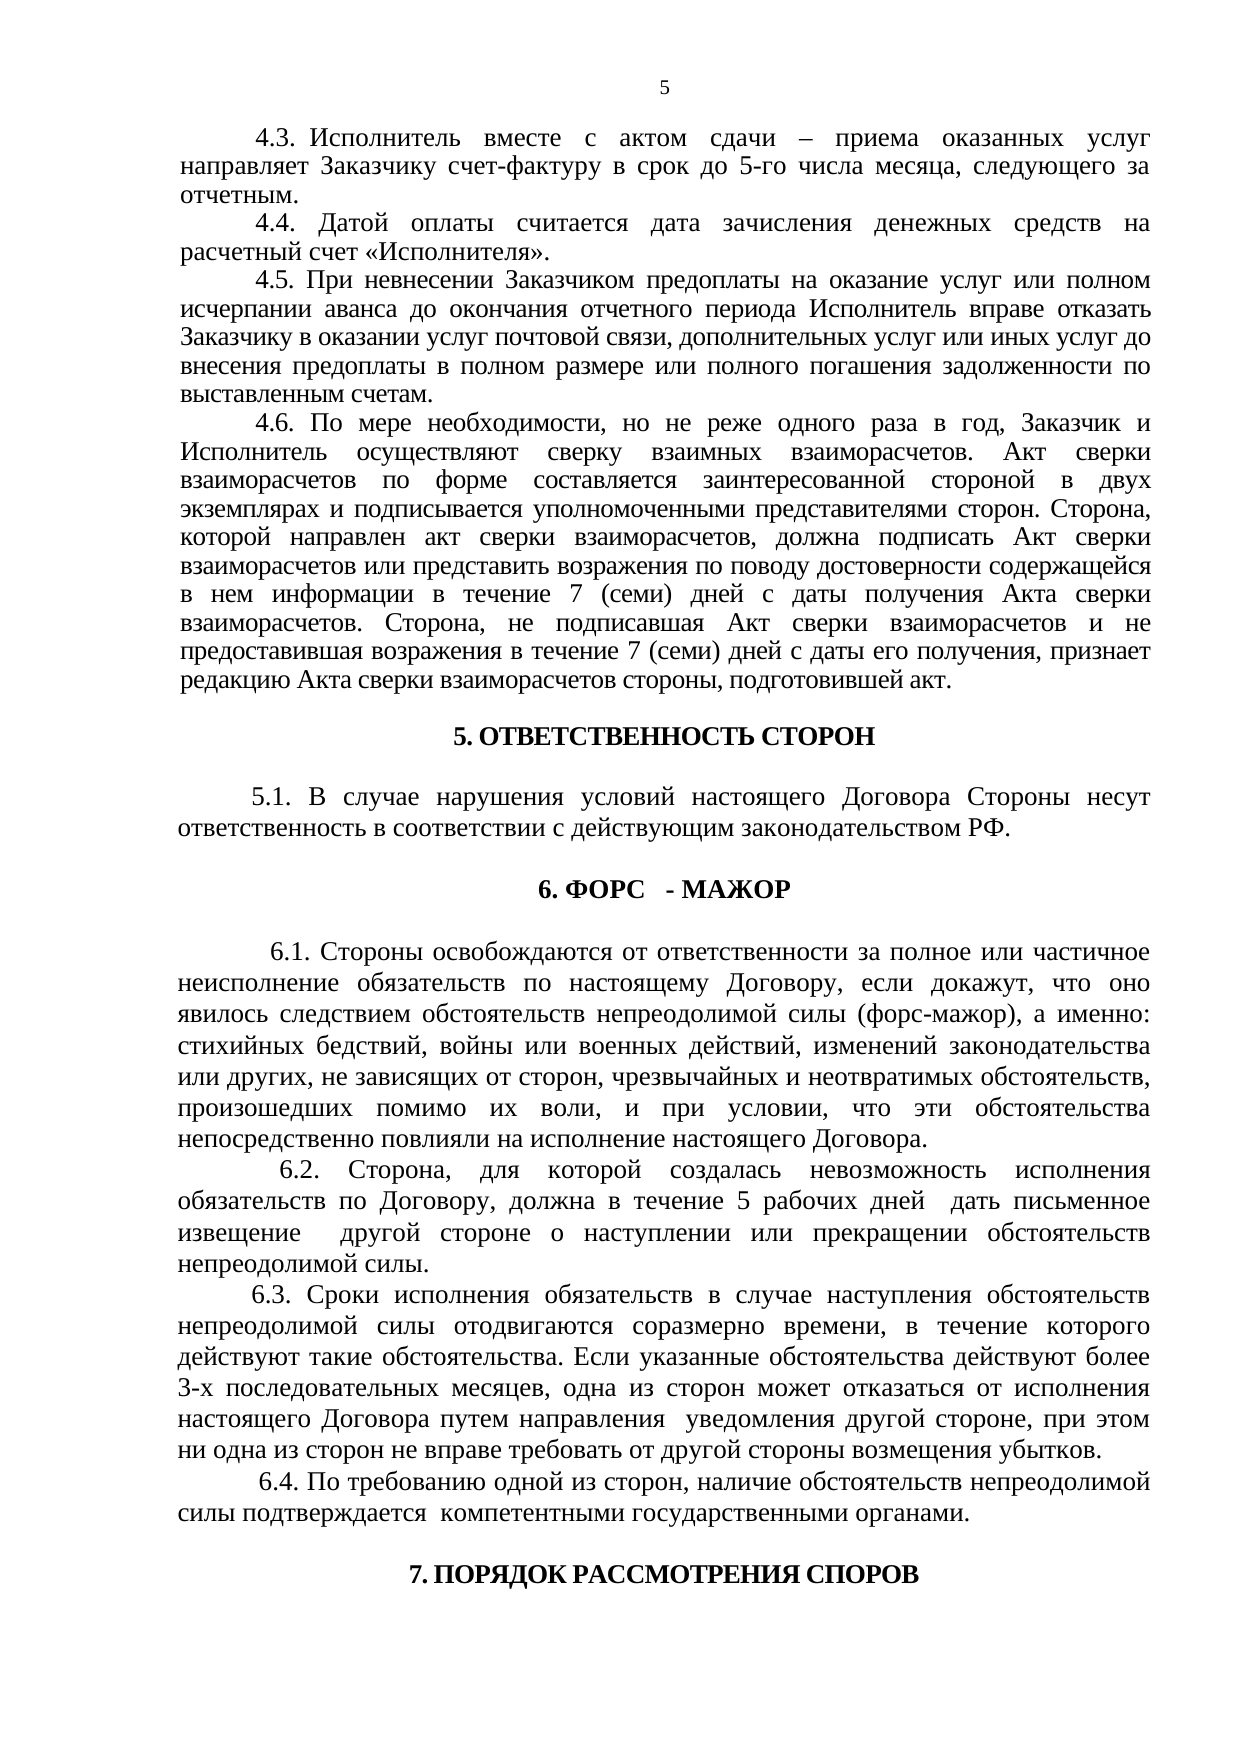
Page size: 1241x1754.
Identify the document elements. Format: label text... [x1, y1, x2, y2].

text 4.6. По мере необходимости, но не реже одного раза в год, Заказчик и Исполнитель осуществляют сверку взаимных взаиморасчетов. Акт сверки взаиморасчетов по форме составляется заинтересованной стороной в двух экземплярах и подписывается уполномоченными представителями сторон. Сторона, которой направлен акт сверки взаиморасчетов, должна подписать Акт сверки взаиморасчетов или представить возражения по поводу достоверности содержащейся в нем информации в течение 7 (семи) дней с даты получения Акта сверки взаиморасчетов. Сторона, не подписавшая Акт сверки взаиморасчетов и не предоставившая возражения в течение 7 (семи) дней с даты его получения, признает редакцию Акта сверки взаиморасчетов стороны, подготовившей акт. [180, 408, 1152, 694]
text 4.5. При невнесении Заказчиком предоплаты на оказание услуг или полном исчерпании аванса до окончания отчетного периода Исполнитель вправе отказать Заказчику в оказании услуг почтовой связи, дополнительных услуг или иных услуг до внесения предоплаты в полном размере или полного погашения задолженности по выставленным счетам. [180, 266, 1152, 408]
text 6. ФОРС - МАЖОР [177, 873, 1152, 904]
text 5.1. В случае нарушения условий настоящего Договора Стороны несут ответственность в соответствии с действующим законодательством РФ. [177, 779, 1152, 842]
text 6.1. Стороны освобождаются от ответственности за полное или частичное неисполнение обязательств по настоящему Договору, если докажут, что оно явилось следствием обстоятельств непреодолимой силы (форс-мажор), а именно: стихийных бедствий, войны или военных действий, изменений законодательства или других, не зависящих от сторон, чрезвычайных и неотвратимых обстоятельств, произошедших помимо их воли, и при условии, что эти обстоятельства непосредственно повлияли на исполнение настоящего Договора. [177, 935, 1152, 1153]
text 4.4. Датой оплаты считается дата зачисления денежных средств на расчетный счет «Исполнителя». [180, 209, 1152, 266]
text 4.3. Исполнитель вместе с актом сдачи – приема оказанных услуг направляет Заказчику счет-фактуру в срок до 5-го числа месяца, следующего за отчетным. [180, 123, 1152, 209]
text 5. ОТВЕТСТВЕННОСТЬ СТОРОН [177, 722, 1152, 751]
text 6.3. Сроки исполнения обязательств в случае наступления обстоятельств непреодолимой силы отодвигаются соразмерно времени, в течение которого действуют такие обстоятельства. Если указанные обстоятельства действуют более 3-х последовательных месяцев, одна из сторон может отказаться от исполнения настоящего Договора путем направления уведомления другой стороне, при этом ни одна из сторон не вправе требовать от другой стороны возмещения убытков. [177, 1278, 1152, 1465]
text 7. ПОРЯДОК РАССМОТРЕНИЯ СПОРОВ [177, 1558, 1152, 1589]
text 6.2. Сторона, для которой создалась невозможность исполнения обязательств по Договору, должна в течение 5 рабочих дней дать письменное извещение другой стороне о наступлении или прекращении обстоятельств непреодолимой силы. [177, 1153, 1152, 1278]
text 6.4. По требованию одной из сторон, наличие обстоятельств непреодолимой силы подтверждается компетентными государственными органами. [177, 1465, 1152, 1527]
